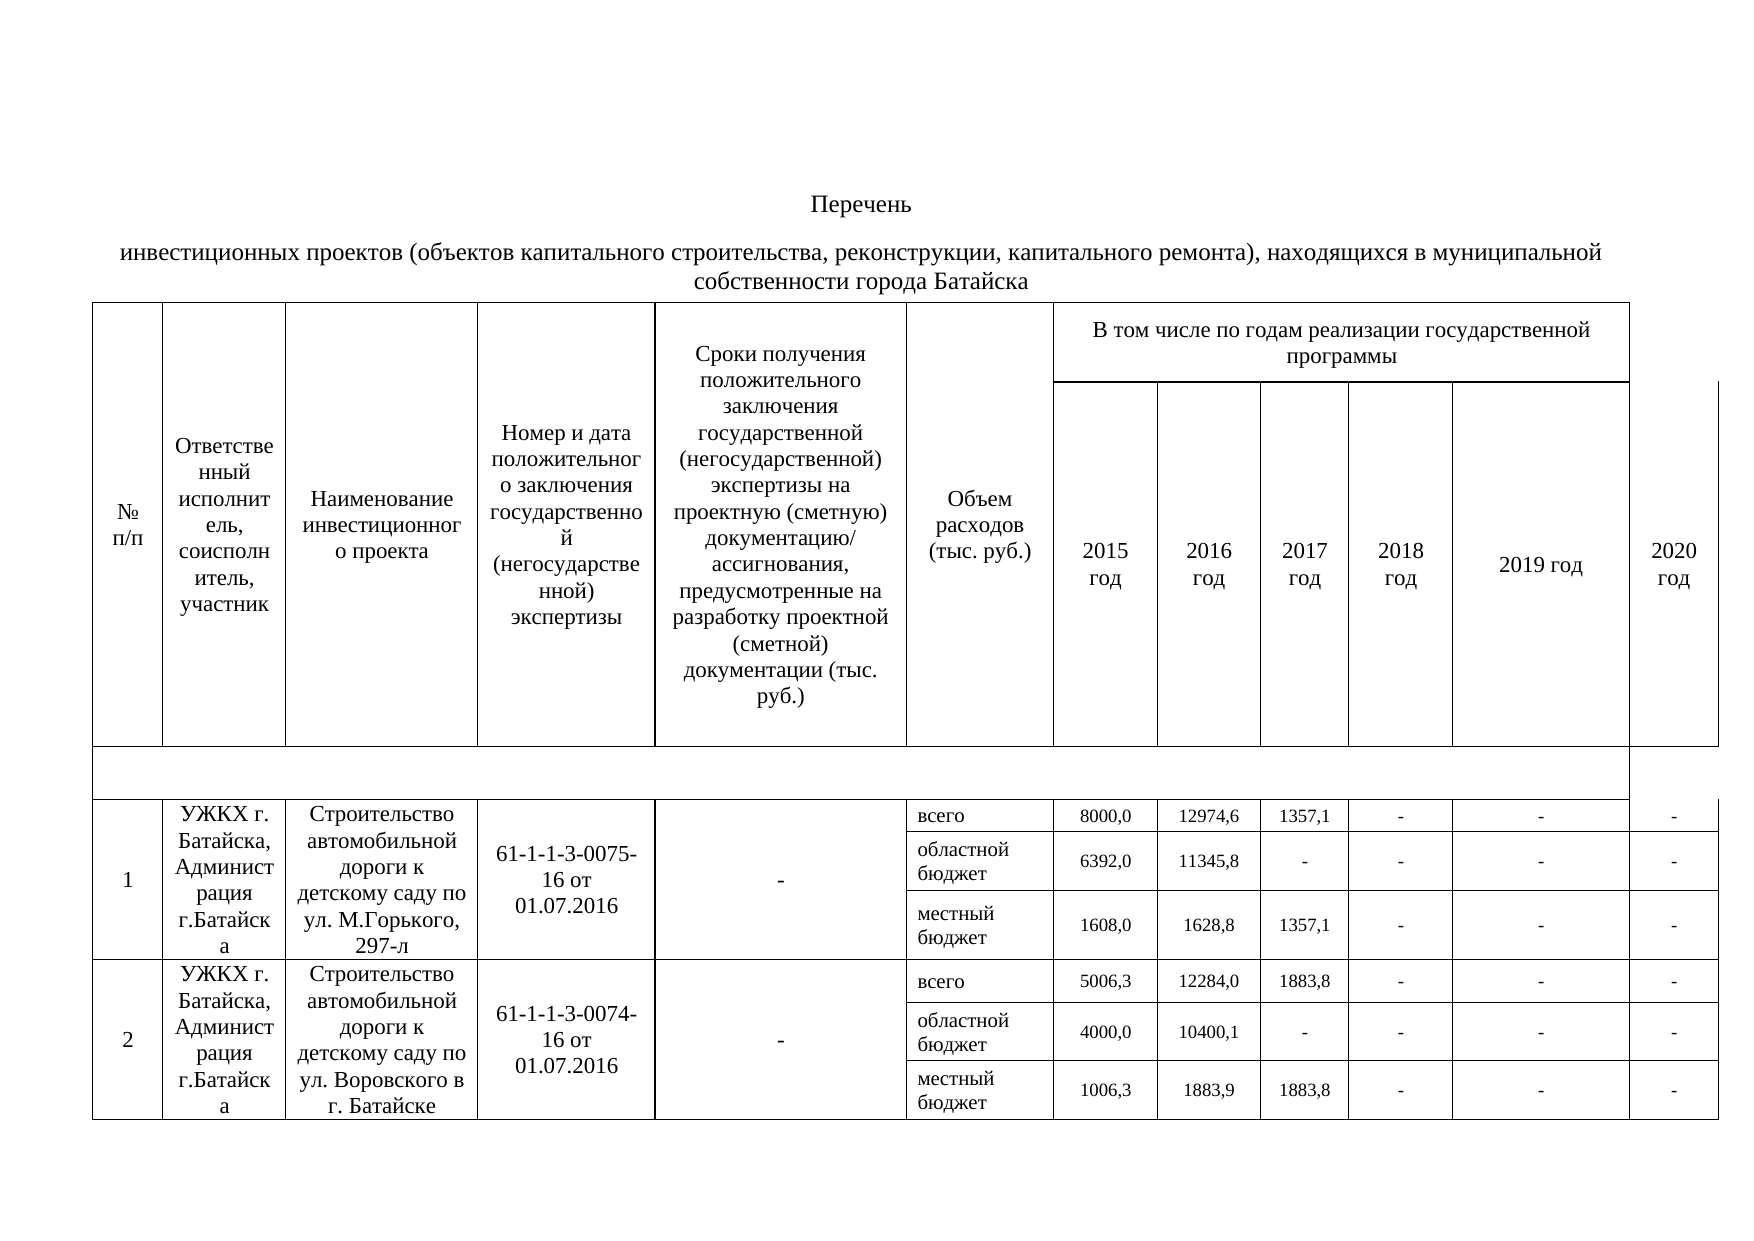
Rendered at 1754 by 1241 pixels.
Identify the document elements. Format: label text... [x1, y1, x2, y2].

table_cell - [1453, 960, 1629, 1002]
table_cell 1883,8 [1261, 1061, 1348, 1119]
table_cell 61-1-1-3-0075-16 от 01.07.2016 [478, 800, 654, 958]
table_cell - [1630, 799, 1718, 831]
table_cell 6392,0 [1054, 832, 1157, 890]
table_cell - [1453, 1003, 1629, 1060]
table_cell 2017 год [1261, 383, 1348, 746]
table_cell всего [907, 960, 1053, 1002]
table_cell [93, 747, 1629, 799]
table_cell - [1630, 1061, 1718, 1119]
table_cell 2016 год [1158, 383, 1260, 746]
table_cell всего [907, 800, 1053, 831]
table_cell 1006,3 [1054, 1061, 1157, 1119]
table_cell 4000,0 [1054, 1003, 1157, 1060]
table_cell Перечень [93, 177, 1629, 230]
table_cell 1 [93, 800, 162, 958]
table_cell 2020 год [1630, 381, 1718, 746]
table_cell Строительство автомобильной дороги к детскому саду по ул. М.Горького, 297-л [286, 800, 477, 958]
table_cell 1357,1 [1261, 891, 1348, 958]
table_cell 12284,0 [1158, 960, 1260, 1002]
table_cell Наименование инвестиционного проекта [286, 303, 477, 746]
table_cell 2018 год [1349, 383, 1452, 746]
table_cell 10400,1 [1158, 1003, 1260, 1060]
table_cell 1357,1 [1261, 800, 1348, 831]
table_cell - [1349, 832, 1452, 890]
table_cell 1883,8 [1261, 960, 1348, 1002]
table_cell - [1453, 891, 1629, 958]
table_cell - [1349, 800, 1452, 831]
table_cell - [1453, 1061, 1629, 1119]
table_cell - [1630, 1003, 1718, 1060]
table_cell 11345,8 [1158, 832, 1260, 890]
table_cell Ответственный исполнитель, соисполнитель, участник [163, 303, 285, 746]
table_cell Сроки получения положительного заключения государственной (негосударственной) экспертизы на проектную (сметную) документацию/ ассигнования, предусмотренные на разработку проектной (сметной) документации (тыс. руб.) [656, 303, 906, 746]
table_cell - [1349, 960, 1452, 1002]
table_cell - [1453, 832, 1629, 890]
table_cell местный бюджет [907, 891, 1053, 958]
table_cell областной бюджет [907, 1003, 1053, 1060]
table_cell 2 [93, 960, 162, 1119]
table_cell - [1630, 832, 1718, 890]
table_cell В том числе по годам реализации государственной программы [1054, 303, 1629, 381]
table_cell 2015 год [1054, 383, 1157, 746]
table_cell - [1630, 891, 1718, 958]
table_cell Строительство автомобильной дороги к детскому саду по ул. Воровского в г. Батайске [286, 960, 477, 1119]
table_cell - [656, 960, 906, 1119]
table_cell - [1349, 1003, 1452, 1060]
table_cell 8000,0 [1054, 800, 1157, 831]
table_cell - [1349, 891, 1452, 958]
table_cell 12974,6 [1158, 800, 1260, 831]
table_cell инвестиционных проектов (объектов капитального строительства, реконструкции, капитального ремонта), находящихся в муниципальной собственности города Батайска [93, 230, 1629, 302]
table_cell - [1453, 800, 1629, 831]
table_cell - [1630, 960, 1718, 1002]
table_cell местный бюджет [907, 1061, 1053, 1119]
table_cell 1883,9 [1158, 1061, 1260, 1119]
table_cell - [1261, 832, 1348, 890]
table_cell 61-1-1-3-0074-16 от 01.07.2016 [478, 960, 654, 1119]
table_cell Объем расходов (тыс. руб.) [907, 303, 1053, 746]
table_cell - [1261, 1003, 1348, 1060]
table_cell 5006,3 [1054, 960, 1157, 1002]
table_cell 2019 год [1453, 383, 1629, 746]
table_cell - [1349, 1061, 1452, 1119]
table_cell 1628,8 [1158, 891, 1260, 958]
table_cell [163, 960, 285, 1119]
table_cell 1608,0 [1054, 891, 1157, 958]
table_cell - [656, 800, 906, 958]
table_cell Номер и дата положительного заключения государственной (негосударственной) экспертизы [478, 303, 654, 746]
table_cell областной бюджет [907, 832, 1053, 890]
table_cell УЖКХ г. Батайска, Администрация г.Батайска [163, 800, 285, 958]
table_cell № п/п [93, 303, 162, 746]
